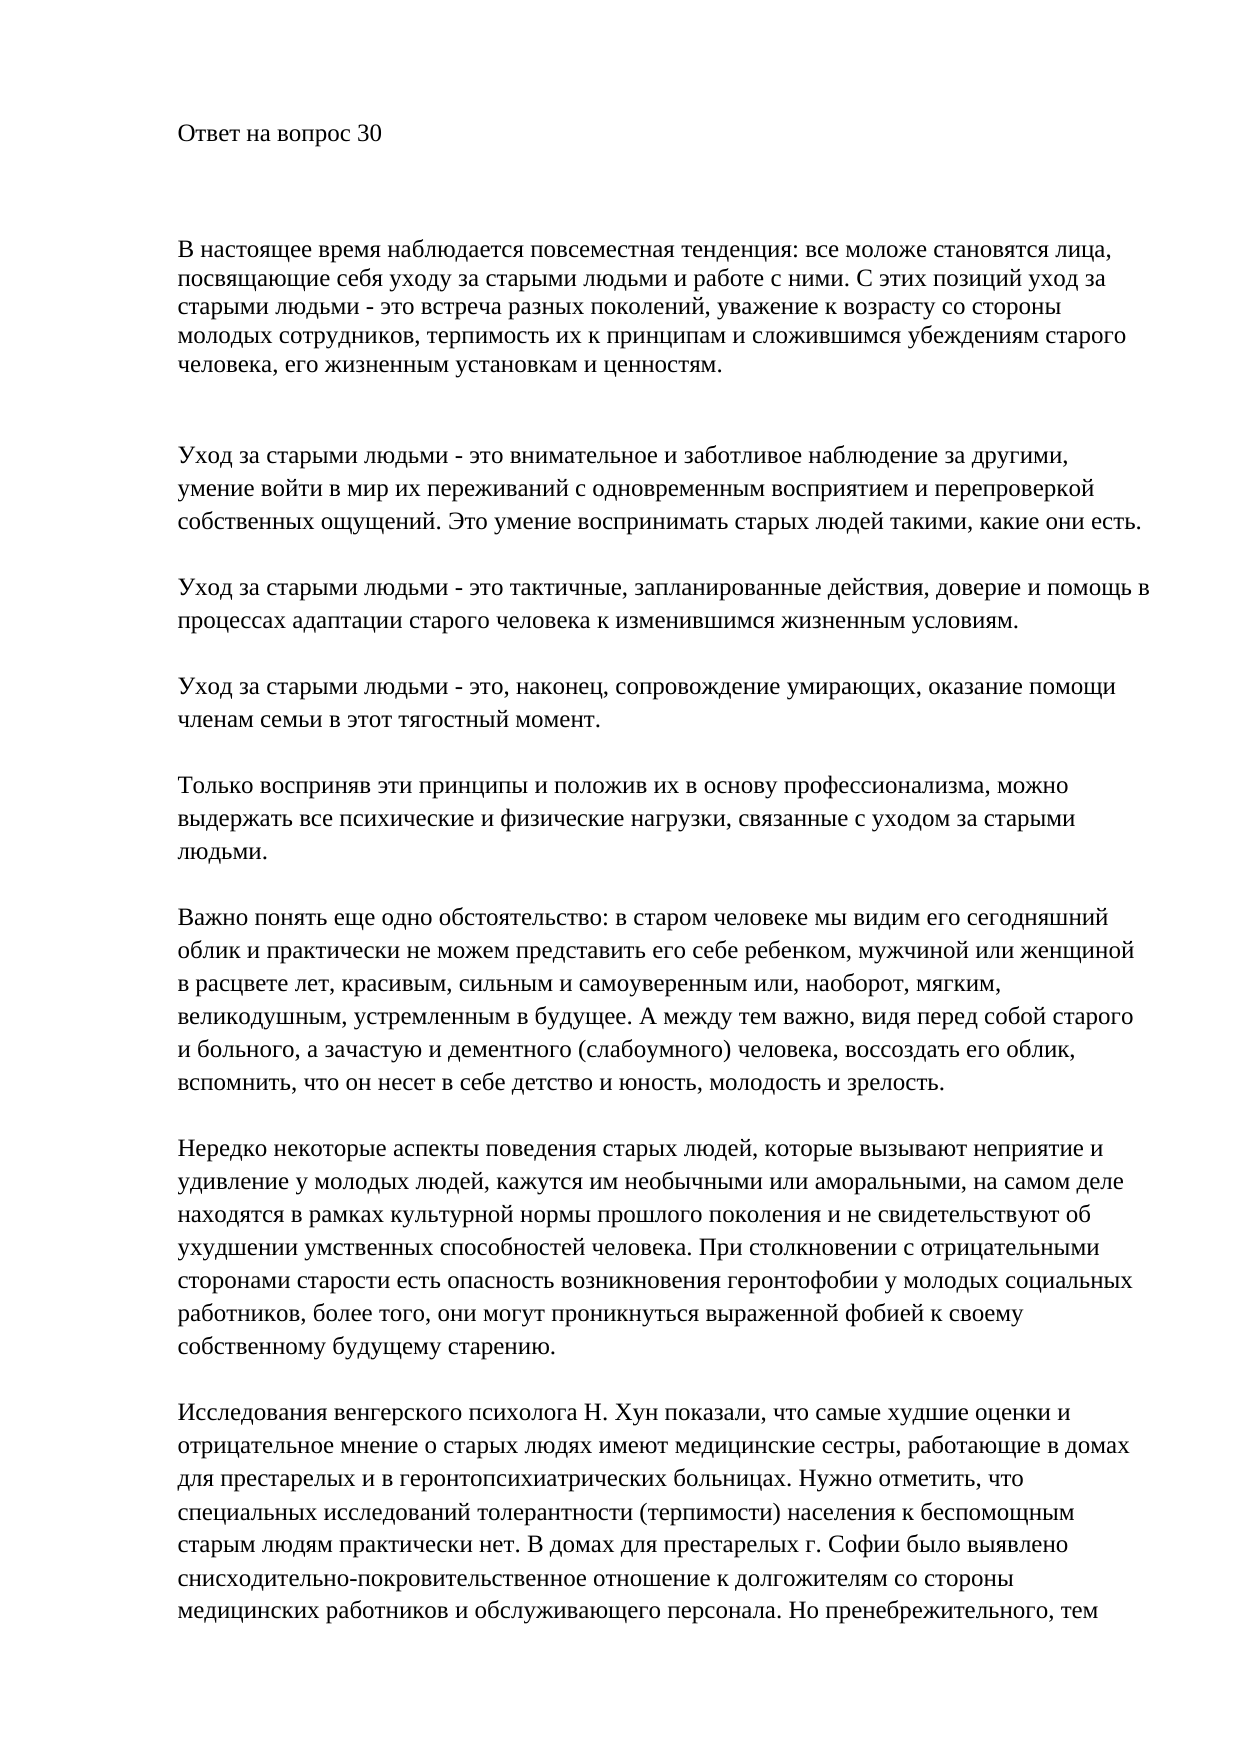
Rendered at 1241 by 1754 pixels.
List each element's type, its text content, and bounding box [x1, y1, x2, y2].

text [177, 407, 1152, 1624]
text Ответ на вопрос 30 [177, 118, 1152, 147]
text В настоящее время наблюдается повсеместная тенденция: все моложе становятся лица, посвящающие себя уходу за старыми людьми и работе с ними. С этих позиций уход за старыми людьми - это встреча разных поколений, уважение к возрасту со стороны молодых сотрудников, терпимость их к принципам и сложившимся убеждениям старого человека, его жизненным установкам и ценностям. [177, 234, 1152, 378]
